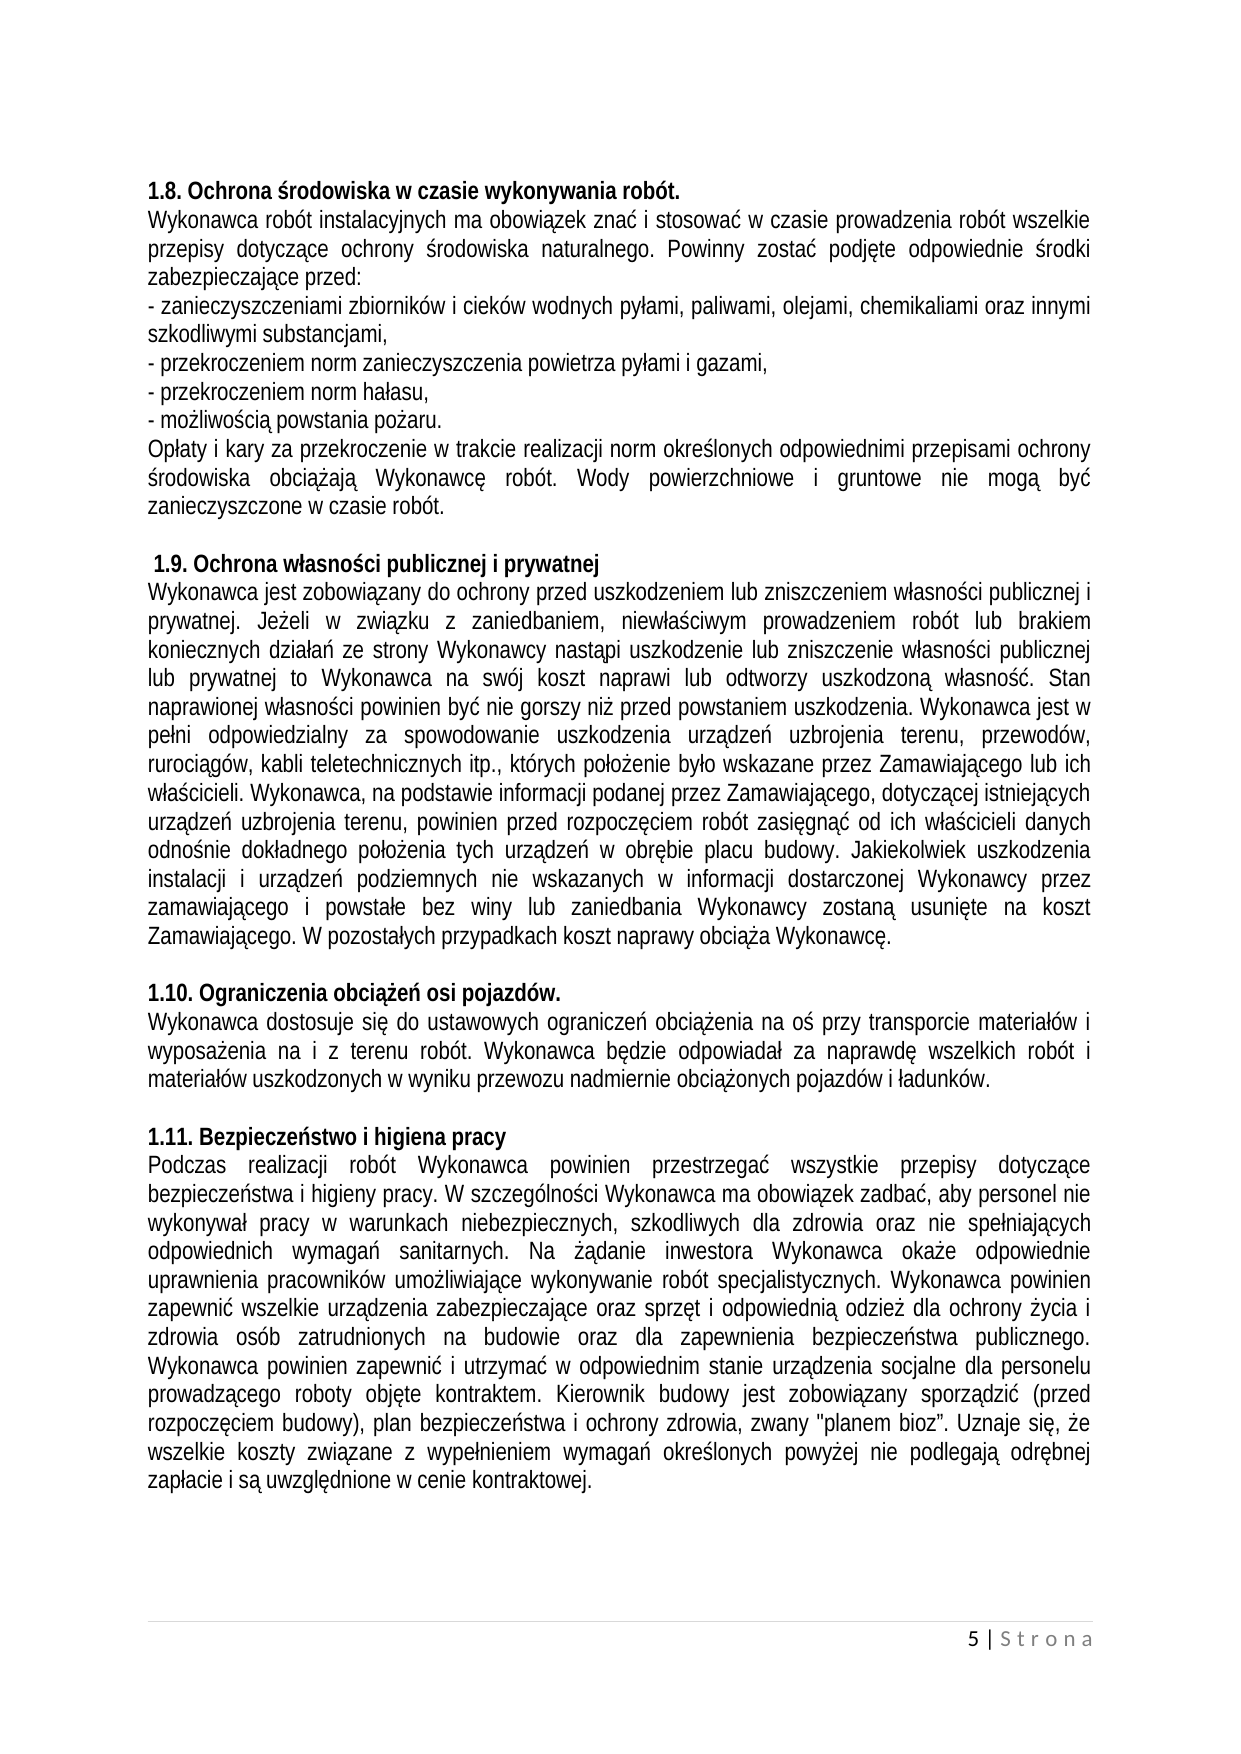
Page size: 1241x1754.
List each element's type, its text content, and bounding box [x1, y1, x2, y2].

text Wykonawca dostosuje się do ustawowych ograniczeń obciążenia na oś przy transporcie materiałów i wyposażenia na i z terenu robót. Wykonawca będzie odpowiadał za naprawdę wszelkich robót i materiałów uszkodzonych w wyniku przewozu nadmiernie obciążonych pojazdów i ładunków. [148, 1007, 1093, 1093]
text 1.8. Ochrona środowiska w czasie wykonywania robót. [148, 176, 1093, 205]
text Wykonawca robót instalacyjnych ma obowiązek znać i stosować w czasie prowadzenia robót wszelkie przepisy dotyczące ochrony środowiska naturalnego. Powinny zostać podjęte odpowiednie środki zabezpieczające przed: [148, 205, 1093, 291]
text - przekroczeniem norm zanieczyszczenia powietrza pyłami i gazami, [148, 348, 1093, 377]
text 1.9. Ochrona własności publicznej i prywatnej [148, 549, 1093, 577]
text Wykonawca jest zobowiązany do ochrony przed uszkodzeniem lub zniszczeniem własności publicznej i prywatnej. Jeżeli w związku z zaniedbaniem, niewłaściwym prowadzeniem robót lub brakiem koniecznych działań ze strony Wykonawcy nastąpi uszkodzenie lub zniszczenie własności publicznej lub prywatnej to Wykonawca na swój koszt naprawi lub odtworzy uszkodzoną własność. Stan naprawionej własności powinien być nie gorszy niż przed powstaniem uszkodzenia. Wykonawca jest w pełni odpowiedzialny za spowodowanie uszkodzenia urządzeń uzbrojenia terenu, przewodów, rurociągów, kabli teletechnicznych itp., których położenie było wskazane przez Zamawiającego lub ich właścicieli. Wykonawca, na podstawie informacji podanej przez Zamawiającego, dotyczącej istniejących urządzeń uzbrojenia terenu, powinien przed rozpoczęciem robót zasięgnąć od ich właścicieli danych odnośnie dokładnego położenia tych urządzeń w obrębie placu budowy. Jakiekolwiek uszkodzenia instalacji i urządzeń podziemnych nie wskazanych w informacji dostarczonej Wykonawcy przez zamawiającego i powstałe bez winy lub zaniedbania Wykonawcy zostaną usunięte na koszt Zamawiającego. W pozostałych przypadkach koszt naprawy obciąża Wykonawcę. [148, 577, 1093, 950]
text Podczas realizacji robót Wykonawca powinien przestrzegać wszystkie przepisy dotyczące bezpieczeństwa i higieny pracy. W szczególności Wykonawca ma obowiązek zadbać, aby personel nie wykonywał pracy w warunkach niebezpiecznych, szkodliwych dla zdrowia oraz nie spełniających odpowiednich wymagań sanitarnych. Na żądanie inwestora Wykonawca okaże odpowiednie uprawnienia pracowników umożliwiające wykonywanie robót specjalistycznych. Wykonawca powinien zapewnić wszelkie urządzenia zabezpieczające oraz sprzęt i odpowiednią odzież dla ochrony życia i zdrowia osób zatrudnionych na budowie oraz dla zapewnienia bezpieczeństwa publicznego. Wykonawca powinien zapewnić i utrzymać w odpowiednim stanie urządzenia socjalne dla personelu prowadzącego roboty objęte kontraktem. Kierownik budowy jest zobowiązany sporządzić (przed rozpoczęciem budowy), plan bezpieczeństwa i ochrony zdrowia, zwany "planem bioz”. Uznaje się, że wszelkie koszty związane z wypełnieniem wymagań określonych powyżej nie podlegają odrębnej zapłacie i są uwzględnione w cenie kontraktowej. [148, 1150, 1093, 1494]
text Opłaty i kary za przekroczenie w trakcie realizacji norm określonych odpowiednimi przepisami ochrony środowiska obciążają Wykonawcę robót. Wody powierzchniowe i gruntowe nie mogą być zanieczyszczone w czasie robót. [148, 434, 1093, 520]
text - zanieczyszczeniami zbiorników i cieków wodnych pyłami, paliwami, olejami, chemikaliami oraz innymi szkodliwymi substancjami, [148, 291, 1093, 348]
text 1.11. Bezpieczeństwo i higiena pracy [148, 1122, 1093, 1150]
text 1.10. Ograniczenia obciążeń osi pojazdów. [148, 978, 1093, 1007]
text - możliwością powstania pożaru. [148, 405, 1093, 434]
text - przekroczeniem norm hałasu, [148, 377, 1093, 405]
